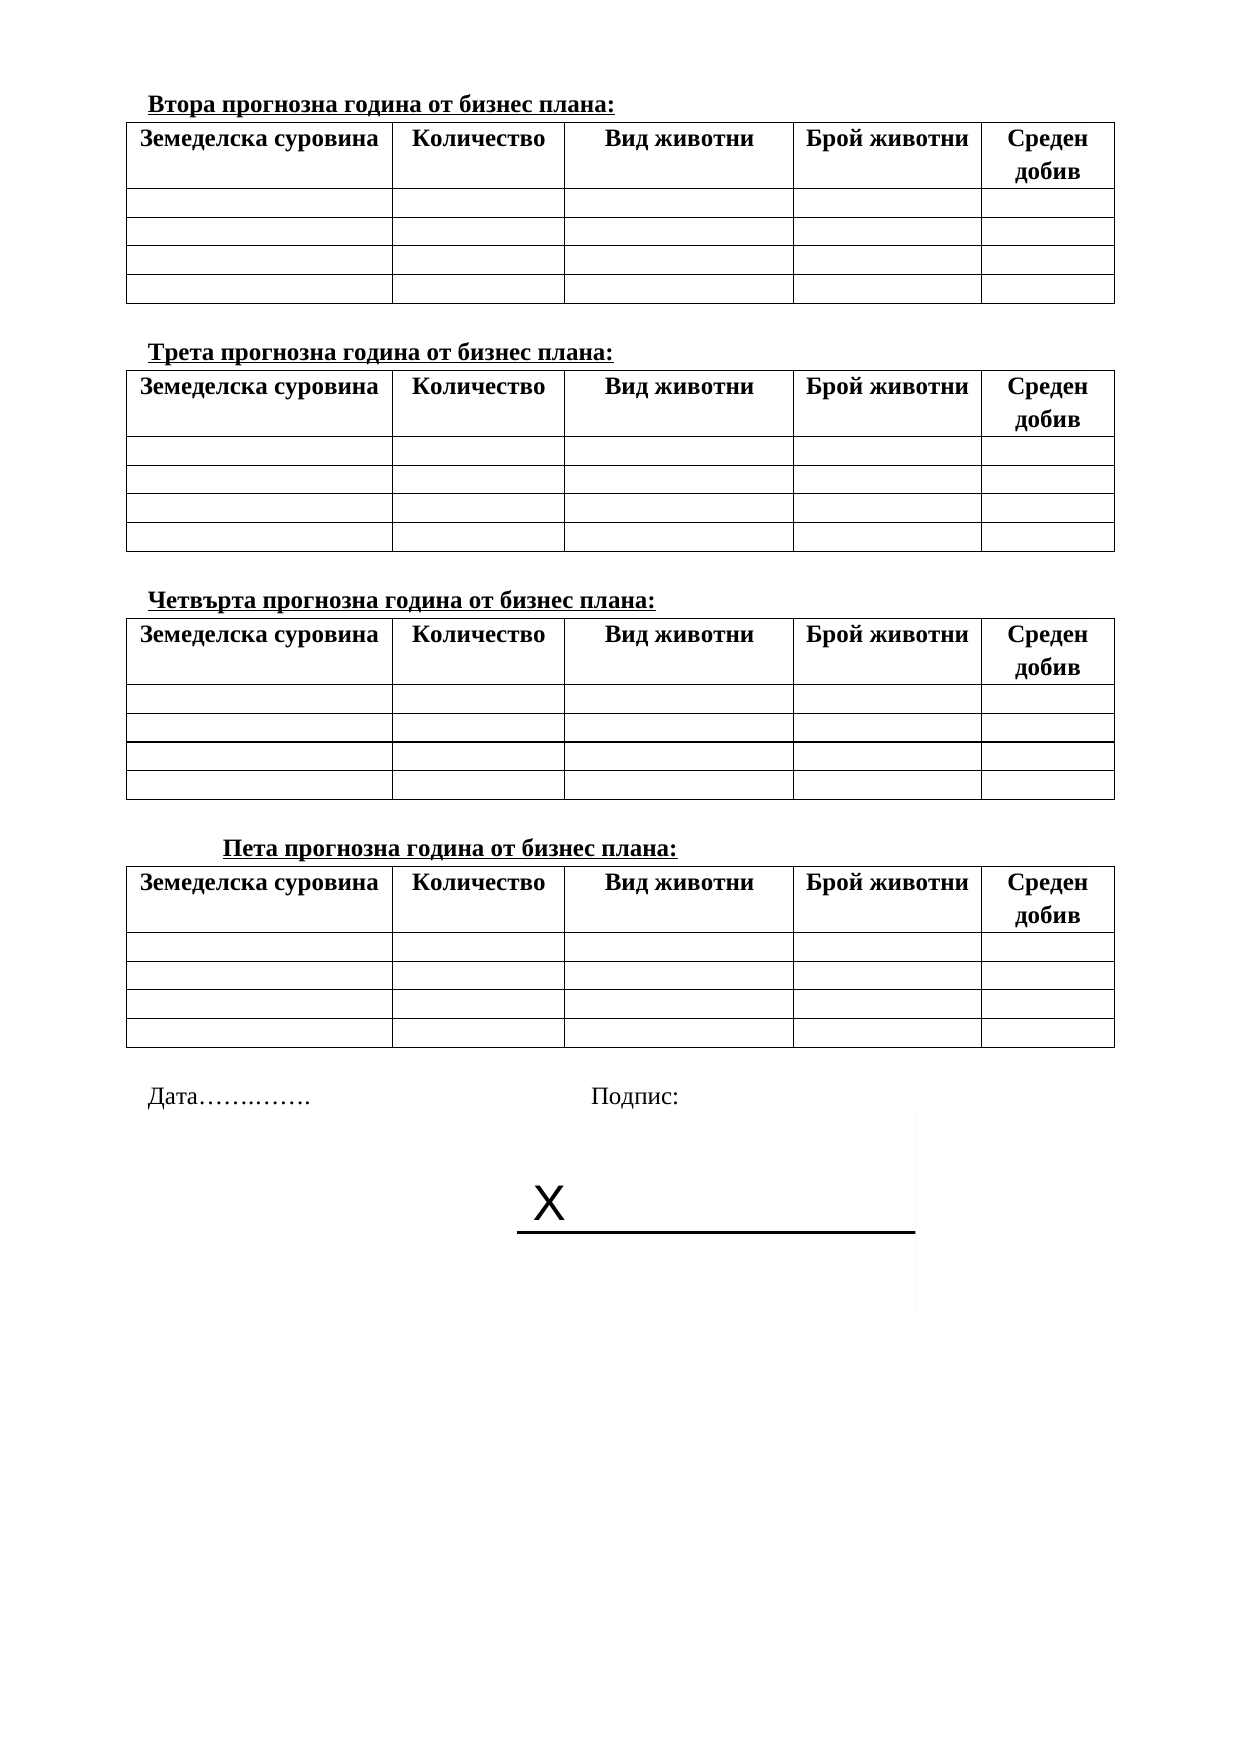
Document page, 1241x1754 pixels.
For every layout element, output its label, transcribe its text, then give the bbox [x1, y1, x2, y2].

table_header Среден добив [982, 867, 1114, 932]
table_cell [393, 275, 564, 303]
table_cell [393, 962, 564, 989]
table_header Вид животни [565, 867, 793, 932]
table_cell [393, 990, 564, 1018]
table_cell [565, 218, 793, 245]
table_cell [982, 275, 1114, 303]
text Втора прогнозна година от бизнес плана: [148, 89, 1093, 117]
table_cell [127, 990, 392, 1018]
text Дата…….……. Подпис: [148, 1081, 1093, 1109]
table_cell [393, 494, 564, 522]
table_cell [982, 933, 1114, 961]
table_cell [393, 218, 564, 245]
table_cell [127, 466, 392, 493]
table_cell [982, 685, 1114, 713]
table_cell [794, 437, 981, 465]
table_cell [565, 743, 793, 770]
table_cell [982, 743, 1114, 770]
text Четвърта прогнозна година от бизнес плана: [148, 585, 1093, 613]
table_cell [393, 189, 564, 217]
table_cell [393, 523, 564, 551]
table_cell [127, 275, 392, 303]
table_cell [127, 437, 392, 465]
table_cell [127, 714, 392, 741]
table_cell [565, 246, 793, 274]
table_cell [794, 189, 981, 217]
table_header Земеделска суровина [127, 371, 392, 436]
table_cell [393, 714, 564, 741]
table_cell [565, 466, 793, 493]
table_cell [794, 494, 981, 522]
table_cell [565, 771, 793, 799]
table_cell [393, 1019, 564, 1047]
table_cell [565, 523, 793, 551]
table_cell [127, 523, 392, 551]
table_cell [794, 771, 981, 799]
table_cell [393, 466, 564, 493]
table_header Брой животни [794, 123, 981, 188]
table_header Вид животни [565, 619, 793, 684]
table_cell [127, 962, 392, 989]
table_cell [794, 246, 981, 274]
table_cell [565, 494, 793, 522]
table_header Количество [393, 371, 564, 436]
table_cell [794, 743, 981, 770]
table_cell [982, 1019, 1114, 1047]
text Трета прогнозна година от бизнес плана: [148, 337, 1093, 365]
table_header Среден добив [982, 123, 1114, 188]
table_cell [393, 685, 564, 713]
table_cell [565, 685, 793, 713]
table_cell [565, 275, 793, 303]
table_cell [794, 714, 981, 741]
table_cell [982, 437, 1114, 465]
table_cell [127, 743, 392, 770]
table_cell [127, 218, 392, 245]
table_cell [565, 189, 793, 217]
table_cell [794, 523, 981, 551]
table_header Земеделска суровина [127, 123, 392, 188]
table_cell [982, 990, 1114, 1018]
table_cell [393, 743, 564, 770]
table_cell [127, 189, 392, 217]
table_cell [794, 1019, 981, 1047]
table_header Вид животни [565, 123, 793, 188]
table_cell [794, 275, 981, 303]
table_cell [794, 933, 981, 961]
table_cell [393, 933, 564, 961]
table_cell [565, 714, 793, 741]
table_cell [565, 962, 793, 989]
table_cell [982, 189, 1114, 217]
table_header Земеделска суровина [127, 619, 392, 684]
table_cell [565, 437, 793, 465]
table_cell [794, 990, 981, 1018]
text Пета прогнозна година от бизнес плана: [223, 833, 1093, 861]
table_cell [565, 933, 793, 961]
table_header Среден добив [982, 371, 1114, 436]
table_cell [393, 437, 564, 465]
table_cell [982, 962, 1114, 989]
table_cell [127, 771, 392, 799]
table_cell [127, 494, 392, 522]
table_cell [982, 466, 1114, 493]
table_cell [794, 962, 981, 989]
table_header Вид животни [565, 371, 793, 436]
table_cell [565, 1019, 793, 1047]
table_header Брой животни [794, 371, 981, 436]
table_header Количество [393, 123, 564, 188]
table_cell [982, 246, 1114, 274]
table_cell [127, 933, 392, 961]
table_header Брой животни [794, 867, 981, 932]
table_cell [982, 523, 1114, 551]
table_cell [794, 466, 981, 493]
table_cell [794, 218, 981, 245]
table_header Количество [393, 867, 564, 932]
table_cell [127, 685, 392, 713]
table_cell [794, 685, 981, 713]
table_cell [127, 246, 392, 274]
table_cell [393, 771, 564, 799]
table_header Среден добив [982, 619, 1114, 684]
table_header Брой животни [794, 619, 981, 684]
table_header Количество [393, 619, 564, 684]
table_cell [982, 771, 1114, 799]
table_header Земеделска суровина [127, 867, 392, 932]
table_cell [982, 714, 1114, 741]
table_cell [982, 218, 1114, 245]
table_cell [565, 990, 793, 1018]
table_cell [393, 246, 564, 274]
table_cell [127, 1019, 392, 1047]
table_cell [982, 494, 1114, 522]
